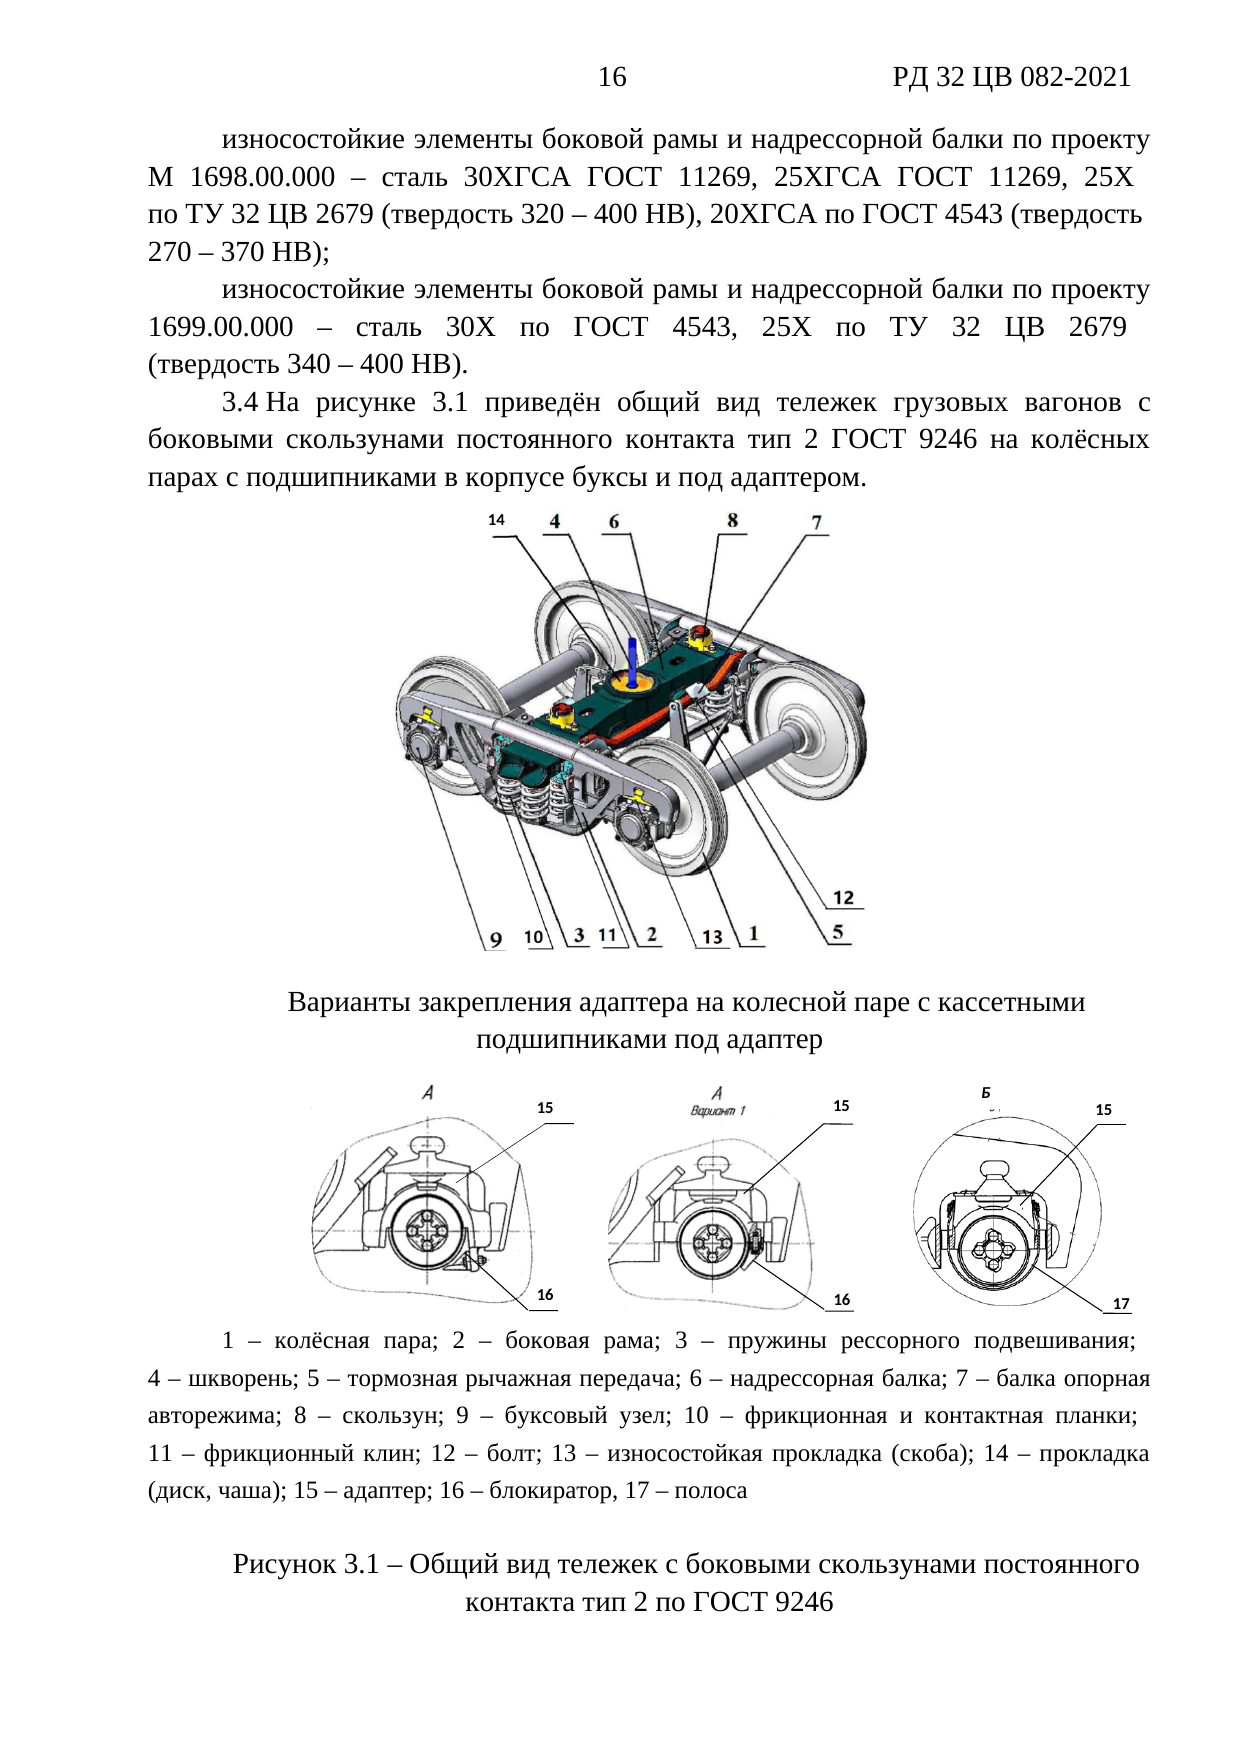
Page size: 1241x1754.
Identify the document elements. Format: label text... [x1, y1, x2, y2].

text Варианты закрепления адаптера на колесной паре с кассетными подшипниками под адаптер [148, 981, 1152, 1056]
text 3.4 На рисунке 3.1 приведён общий вид тележек грузовых вагонов с боковыми скользунами постоянного контакта тип 2 ГОСТ 9246 на колёсных парах с подшипниками в корпусе буксы и под адаптером. [148, 381, 1152, 493]
picture [309, 1082, 536, 1304]
picture [606, 1085, 815, 1311]
text износостойкие элементы боковой рамы и надрессорной балки по проекту М 1698.00.000 – сталь 30ХГСА ГОСТ 11269, 25ХГСА ГОСТ 11269, 25Х по ТУ 32 ЦВ 2679 (твердость 320 – 400 НВ), 20ХГСА по ГОСТ 4543 (твердость 270 – 370 НВ); [148, 118, 1152, 268]
picture [393, 492, 875, 951]
picture [909, 1097, 1103, 1313]
text Рисунок 3.1 – Общий вид тележек с боковыми скользунами постоянного контакта тип 2 по ГОСТ 9246 [148, 1543, 1151, 1618]
text 16 РД 32 ЦВ 082-2021 [148, 59, 1152, 93]
text износостойкие элементы боковой рамы и надрессорной балки по проекту 1699.00.000 – сталь 30Х по ГОСТ 4543, 25Х по ТУ 32 ЦВ 2679 (твердость 340 – 400 НВ). [148, 268, 1152, 381]
text 1 – колёсная пара; 2 – боковая рама; 3 – пружины рессорного подвешивания; 4 – шкворень; 5 – тормозная рычажная передача; 6 – надрессорная балка; 7 – балка опорная авторежима; 8 – скользун; 9 – буксовый узел; 10 – фрикционная и контактная планки; 11 – фрикционный клин; 12 – болт; 13 – износостойкая прокладка (скоба); 14 – прокладка (диск, чаша); 15 – адаптер; 16 – блокиратор, 17 – полоса [148, 1318, 1152, 1506]
